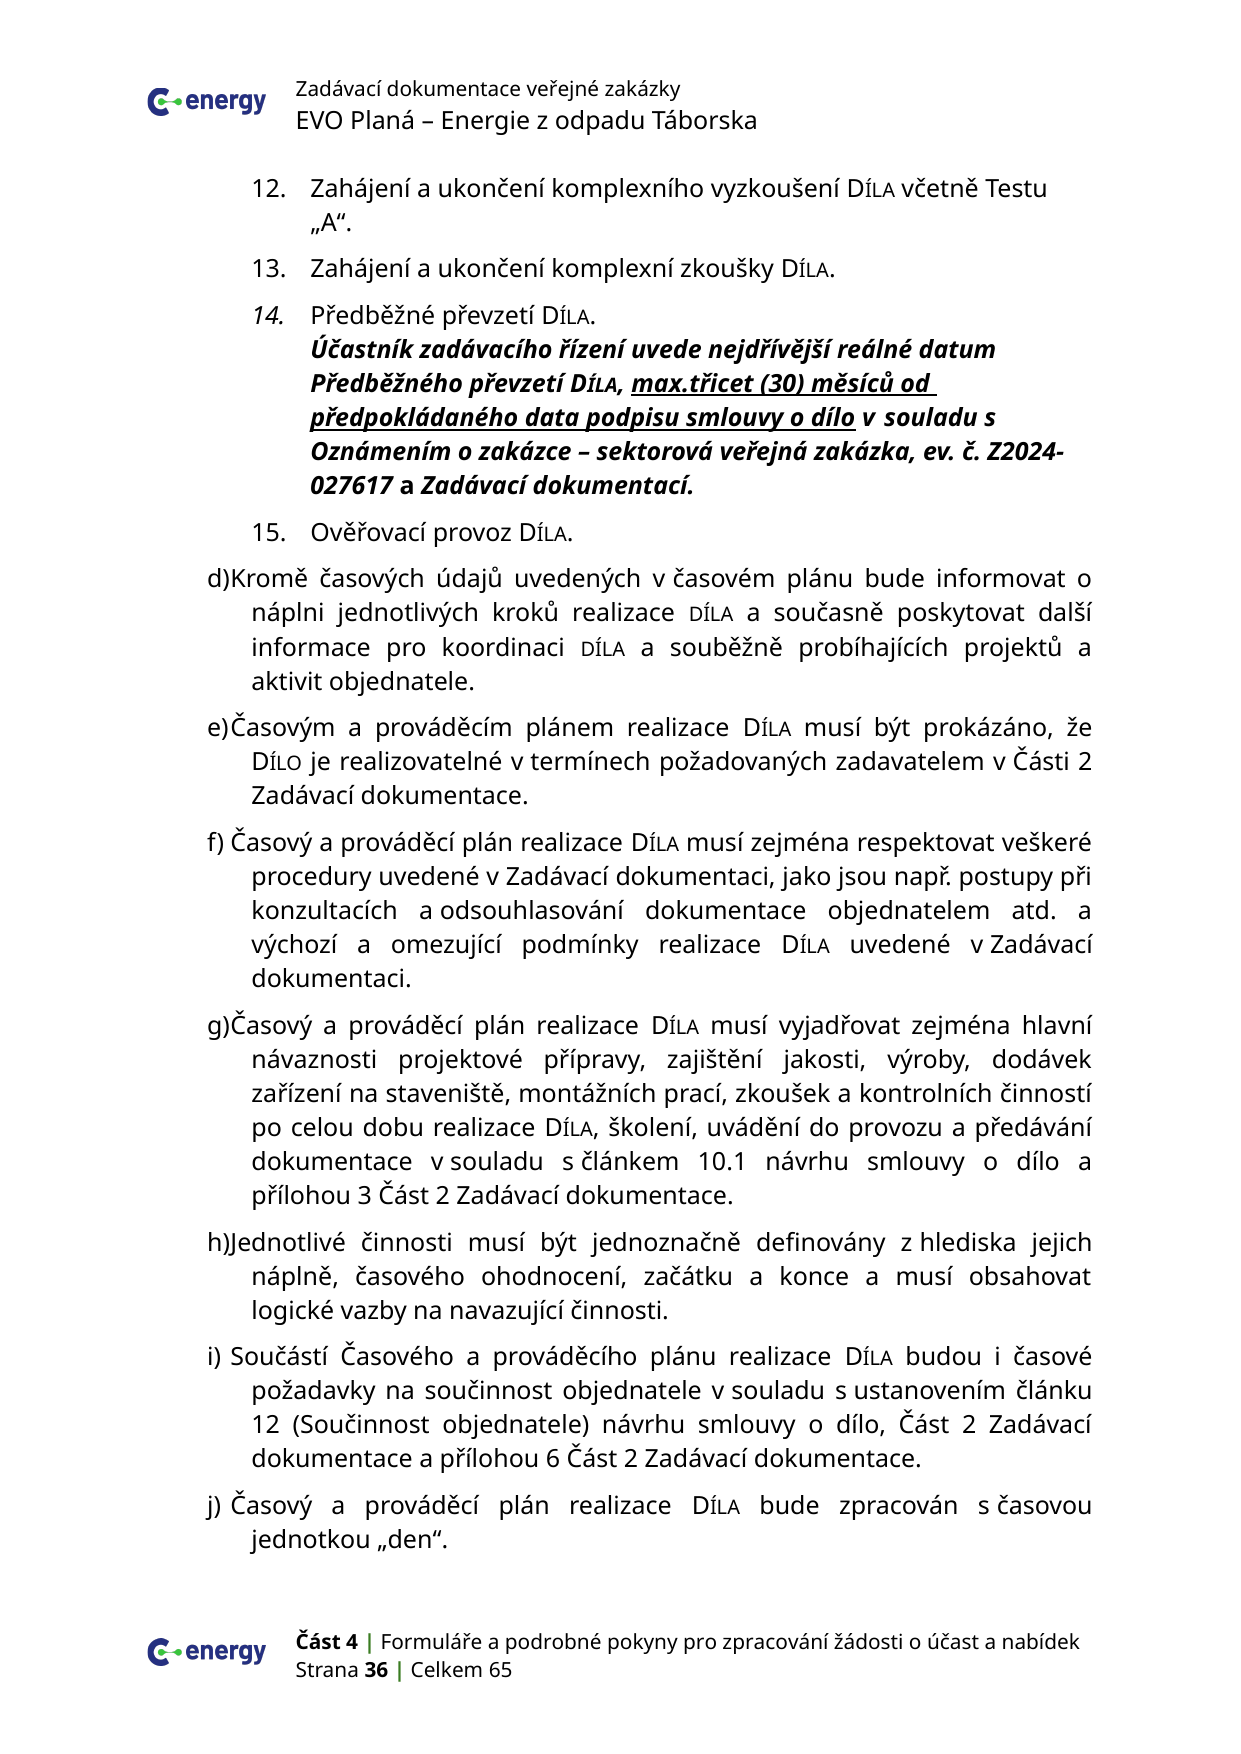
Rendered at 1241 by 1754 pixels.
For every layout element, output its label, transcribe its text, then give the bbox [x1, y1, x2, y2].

list Součástí Časového a prováděcího plánu realizace Díla budou i časové požadavky na součinnost objednatele v souladu s ustanovením článku 12 (Součinnost objednatele) návrhu smlouvy o dílo, Část 2 Zadávací dokumentace a přílohou 6 Část 2 Zadávací dokumentace. [207, 1339, 1092, 1475]
picture [147, 88, 266, 116]
picture [147, 1638, 266, 1666]
list Ověřovací provoz Díla. [251, 514, 1092, 548]
list Zahájení a ukončení komplexního vyzkoušení Díla včetně Testu „A“. [251, 170, 1092, 238]
list Zahájení a ukončení komplexní zkoušky Díla. [251, 251, 1092, 285]
list Časový a prováděcí plán realizace Díla musí vyjadřovat zejména hlavní návaznosti projektové přípravy, zajištění jakosti, výroby, dodávek zařízení na staveniště, montážních prací, zkoušek a kontrolních činností po celou dobu realizace Díla, školení, uvádění do provozu a předávání dokumentace v souladu s článkem 10.1 návrhu smlouvy o dílo a přílohou 3 Část 2 Zadávací dokumentace. [207, 1007, 1092, 1212]
list Kromě časových údajů uvedených v časovém plánu bude informovat o náplni jednotlivých kroků realizace díla a současně poskytovat další informace pro koordinaci díla a souběžně probíhajících projektů a aktivit objednatele. [207, 561, 1092, 697]
list Časovým a prováděcím plánem realizace Díla musí být prokázáno, že Dílo je realizovatelné v termínech požadovaných zadavatelem v Části 2 Zadávací dokumentace. [207, 710, 1092, 812]
list Časový a prováděcí plán realizace Díla musí zejména respektovat veškeré procedury uvedené v Zadávací dokumentaci, jako jsou např. postupy při konzultacích a odsouhlasování dokumentace objednatelem atd. a výchozí a omezující podmínky realizace Díla uvedené v Zadávací dokumentaci. [207, 824, 1092, 995]
list Předběžné převzetí Díla. Účastník zadávacího řízení uvede nejdřívější reálné datum Předběžného převzetí Díla, max.třicet (30) měsíců od předpokládaného data podpisu smlouvy o dílo v souladu s Oznámením o zakázce – sektorová veřejná zakázka, ev. č. Z2024-027617 a Zadávací dokumentací. [251, 298, 1092, 502]
list Jednotlivé činnosti musí být jednoznačně definovány z hlediska jejich náplně, časového ohodnocení, začátku a konce a musí obsahovat logické vazby na navazující činnosti. [207, 1224, 1092, 1326]
list Časový a prováděcí plán realizace Díla bude zpracován s časovou jednotkou „den“. [207, 1488, 1092, 1556]
